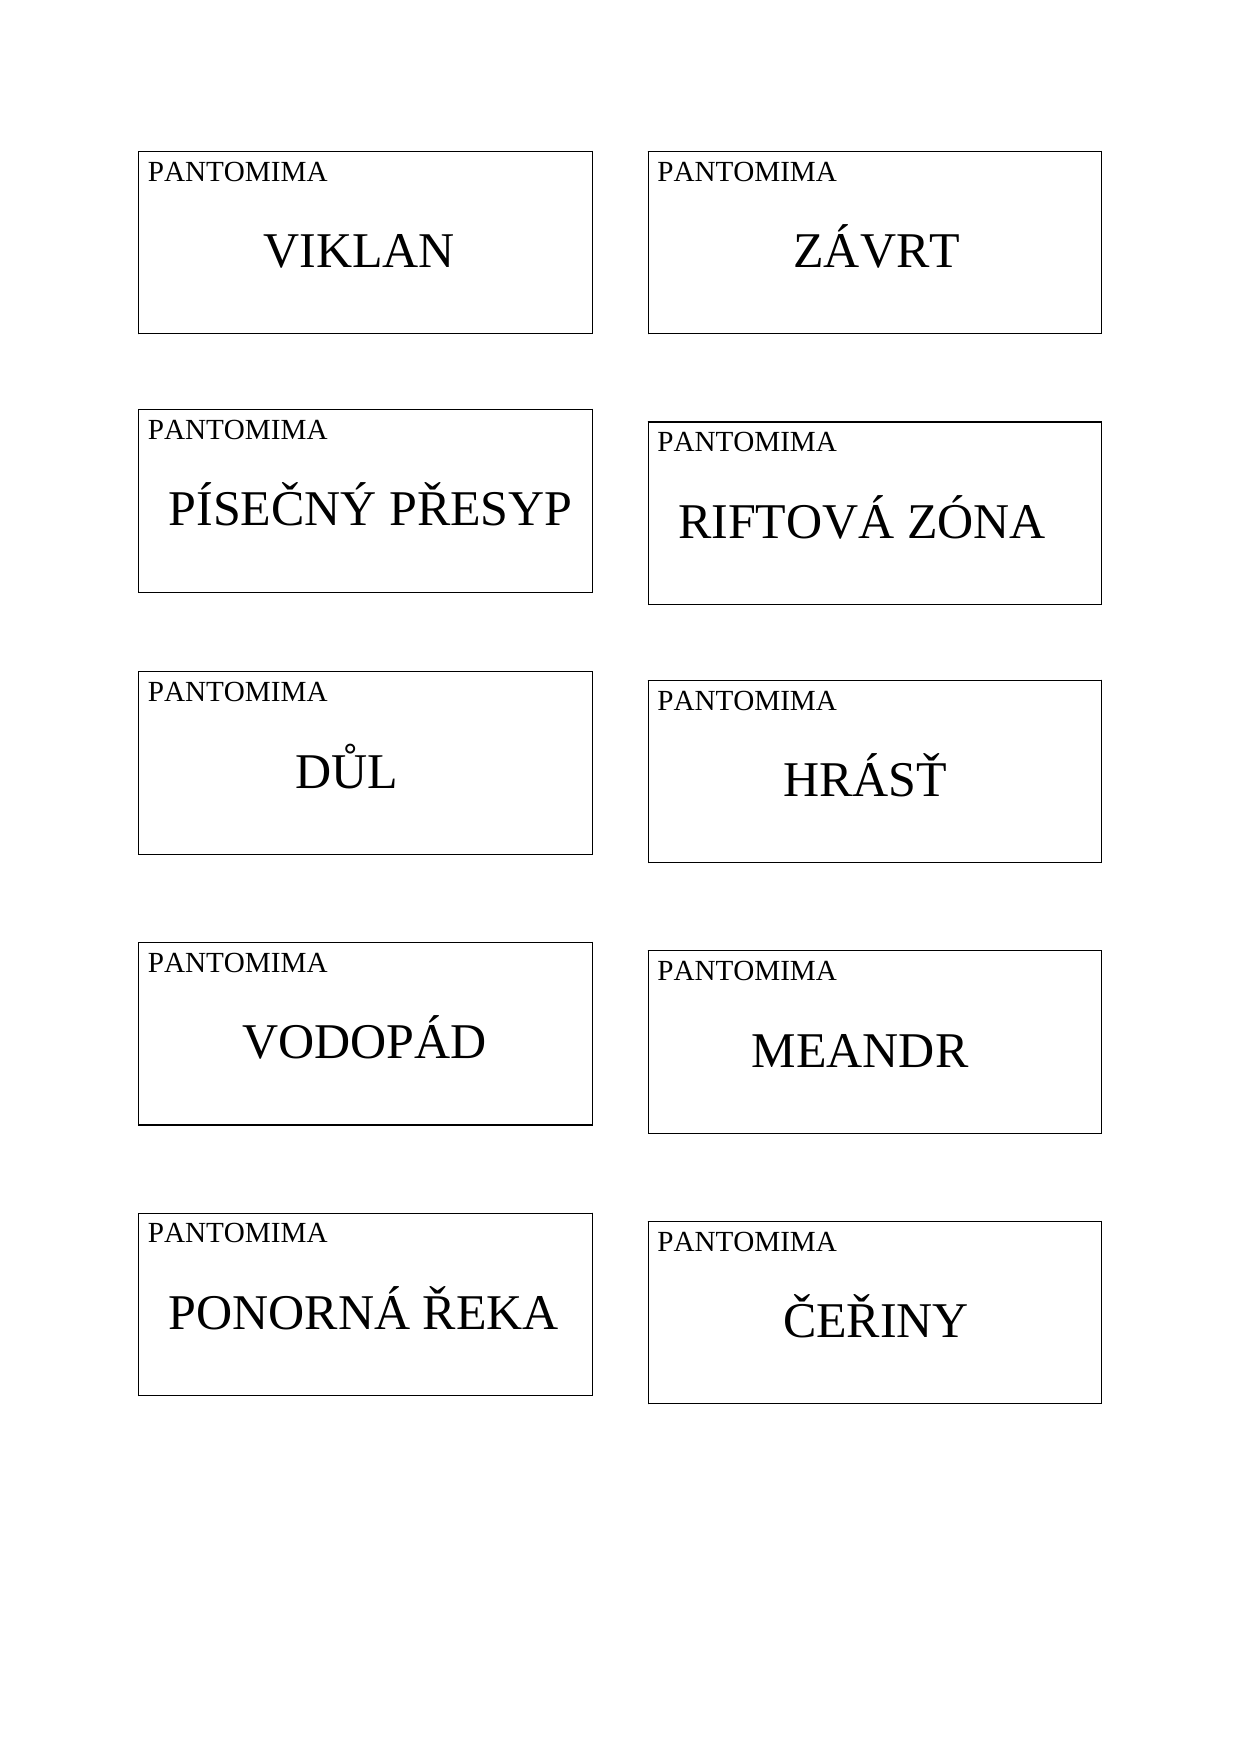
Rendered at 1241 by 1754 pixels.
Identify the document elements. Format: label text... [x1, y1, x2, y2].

text PANTOMIMA HRÁSŤ [649, 681, 1101, 807]
text PANTOMIMA DŮL [139, 672, 592, 799]
text PANTOMIMA VODOPÁD [139, 943, 592, 1069]
text PANTOMIMA PONORNÁ ŘEKA [139, 1214, 592, 1340]
text PANTOMIMA MEANDR [649, 951, 1101, 1078]
text PANTOMIMA RIFTOVÁ ZÓNA [649, 423, 1101, 549]
text PANTOMIMA ZÁVRT [649, 152, 1101, 278]
text PANTOMIMA ČEŘINY [649, 1222, 1101, 1348]
text PANTOMIMA VIKLAN [139, 152, 592, 278]
text PANTOMIMA PÍSEČNÝ PŘESYP [139, 410, 592, 537]
